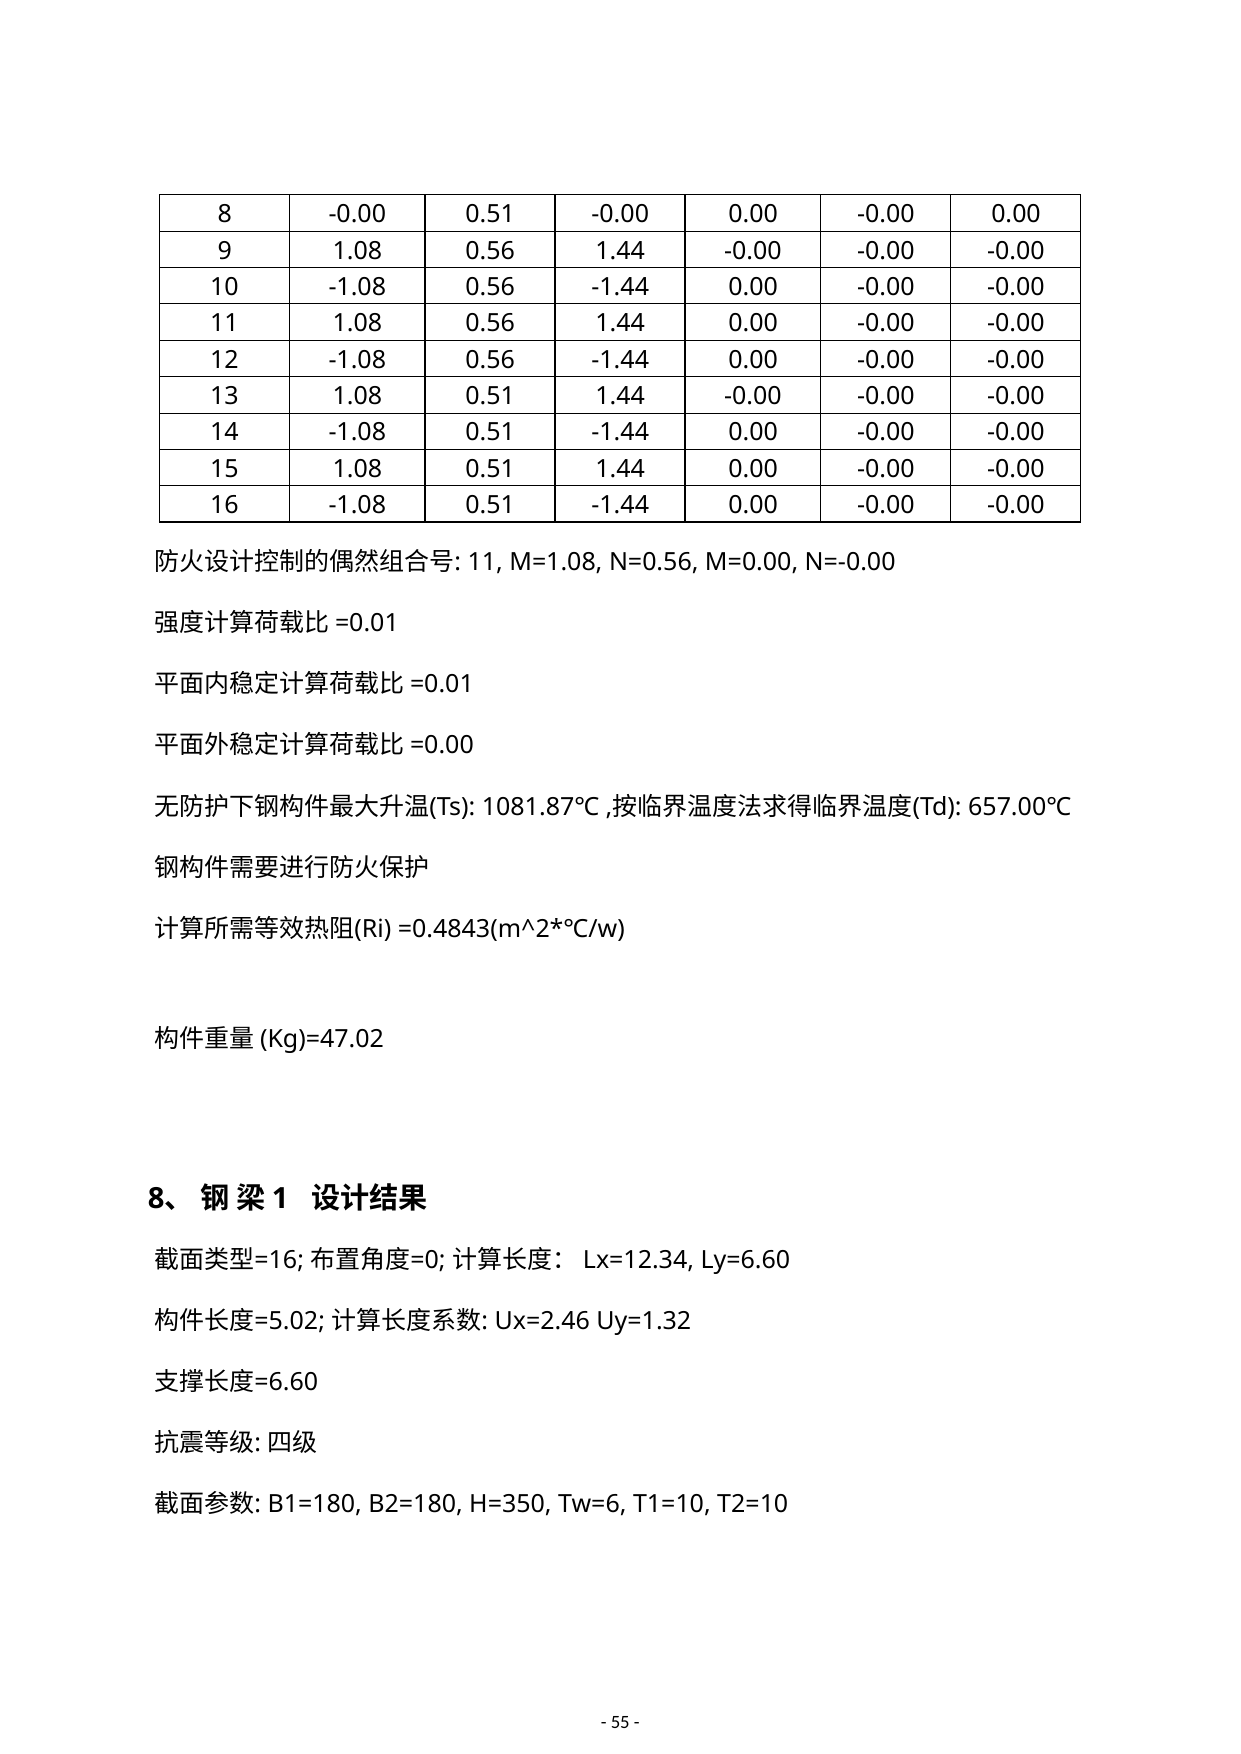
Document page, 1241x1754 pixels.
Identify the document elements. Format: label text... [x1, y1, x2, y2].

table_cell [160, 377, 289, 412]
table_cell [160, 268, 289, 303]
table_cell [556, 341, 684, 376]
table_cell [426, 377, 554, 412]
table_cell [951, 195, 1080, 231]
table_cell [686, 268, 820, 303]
text 平面内稳定计算荷载比 =0.01 [148, 658, 1093, 706]
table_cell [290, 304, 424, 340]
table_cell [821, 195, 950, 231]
text 无防护下钢构件最大升温(Ts): 1081.87℃ ,按临界温度法求得临界温度(Td): 657.00℃ [148, 781, 1093, 828]
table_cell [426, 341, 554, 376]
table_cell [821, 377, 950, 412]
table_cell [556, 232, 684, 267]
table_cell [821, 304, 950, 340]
text 抗震等级: 四级 [148, 1417, 1093, 1464]
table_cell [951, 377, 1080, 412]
text 8、 钢 梁 1 设计结果 [148, 1173, 1093, 1220]
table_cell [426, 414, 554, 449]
text 计算所需等效热阻(Ri) =0.4843(m^2*℃/w) [148, 903, 1093, 950]
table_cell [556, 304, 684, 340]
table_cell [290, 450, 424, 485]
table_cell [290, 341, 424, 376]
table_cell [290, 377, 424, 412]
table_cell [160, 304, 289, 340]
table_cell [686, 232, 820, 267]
text 强度计算荷载比 =0.01 [148, 597, 1093, 644]
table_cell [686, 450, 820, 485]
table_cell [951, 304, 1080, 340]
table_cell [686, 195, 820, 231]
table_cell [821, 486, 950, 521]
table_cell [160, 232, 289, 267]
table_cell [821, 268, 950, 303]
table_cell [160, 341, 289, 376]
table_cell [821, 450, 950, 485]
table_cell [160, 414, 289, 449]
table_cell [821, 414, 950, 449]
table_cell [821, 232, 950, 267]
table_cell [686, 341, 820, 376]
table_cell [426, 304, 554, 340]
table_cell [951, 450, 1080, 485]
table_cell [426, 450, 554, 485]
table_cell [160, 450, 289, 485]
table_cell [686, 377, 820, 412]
text 平面外稳定计算荷载比 =0.00 [148, 719, 1093, 767]
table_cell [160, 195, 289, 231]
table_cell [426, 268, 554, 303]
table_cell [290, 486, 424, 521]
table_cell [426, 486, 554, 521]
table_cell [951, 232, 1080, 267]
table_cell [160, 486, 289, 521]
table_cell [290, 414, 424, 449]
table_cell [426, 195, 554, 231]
text 构件长度=5.02; 计算长度系数: Ux=2.46 Uy=1.32 [148, 1295, 1093, 1342]
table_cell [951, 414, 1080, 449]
text 构件重量 (Kg)=47.02 [148, 1013, 1093, 1060]
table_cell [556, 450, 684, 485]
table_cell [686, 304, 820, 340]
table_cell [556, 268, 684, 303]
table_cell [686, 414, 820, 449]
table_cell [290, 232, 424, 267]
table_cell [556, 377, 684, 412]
text 防火设计控制的偶然组合号: 11, M=1.08, N=0.56, M=0.00, N=-0.00 [148, 536, 1093, 583]
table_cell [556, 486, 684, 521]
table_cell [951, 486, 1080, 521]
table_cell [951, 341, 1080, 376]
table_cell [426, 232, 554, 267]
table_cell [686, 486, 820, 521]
text 支撑长度=6.60 [148, 1356, 1093, 1403]
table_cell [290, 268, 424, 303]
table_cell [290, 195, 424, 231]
text 钢构件需要进行防火保护 [148, 842, 1093, 889]
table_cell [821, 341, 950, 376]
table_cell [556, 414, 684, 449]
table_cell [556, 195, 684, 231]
text 截面参数: B1=180, B2=180, H=350, Tw=6, T1=10, T2=10 [148, 1478, 1093, 1525]
text 截面类型=16; 布置角度=0; 计算长度： Lx=12.34, Ly=6.60 [148, 1234, 1093, 1281]
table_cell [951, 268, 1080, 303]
